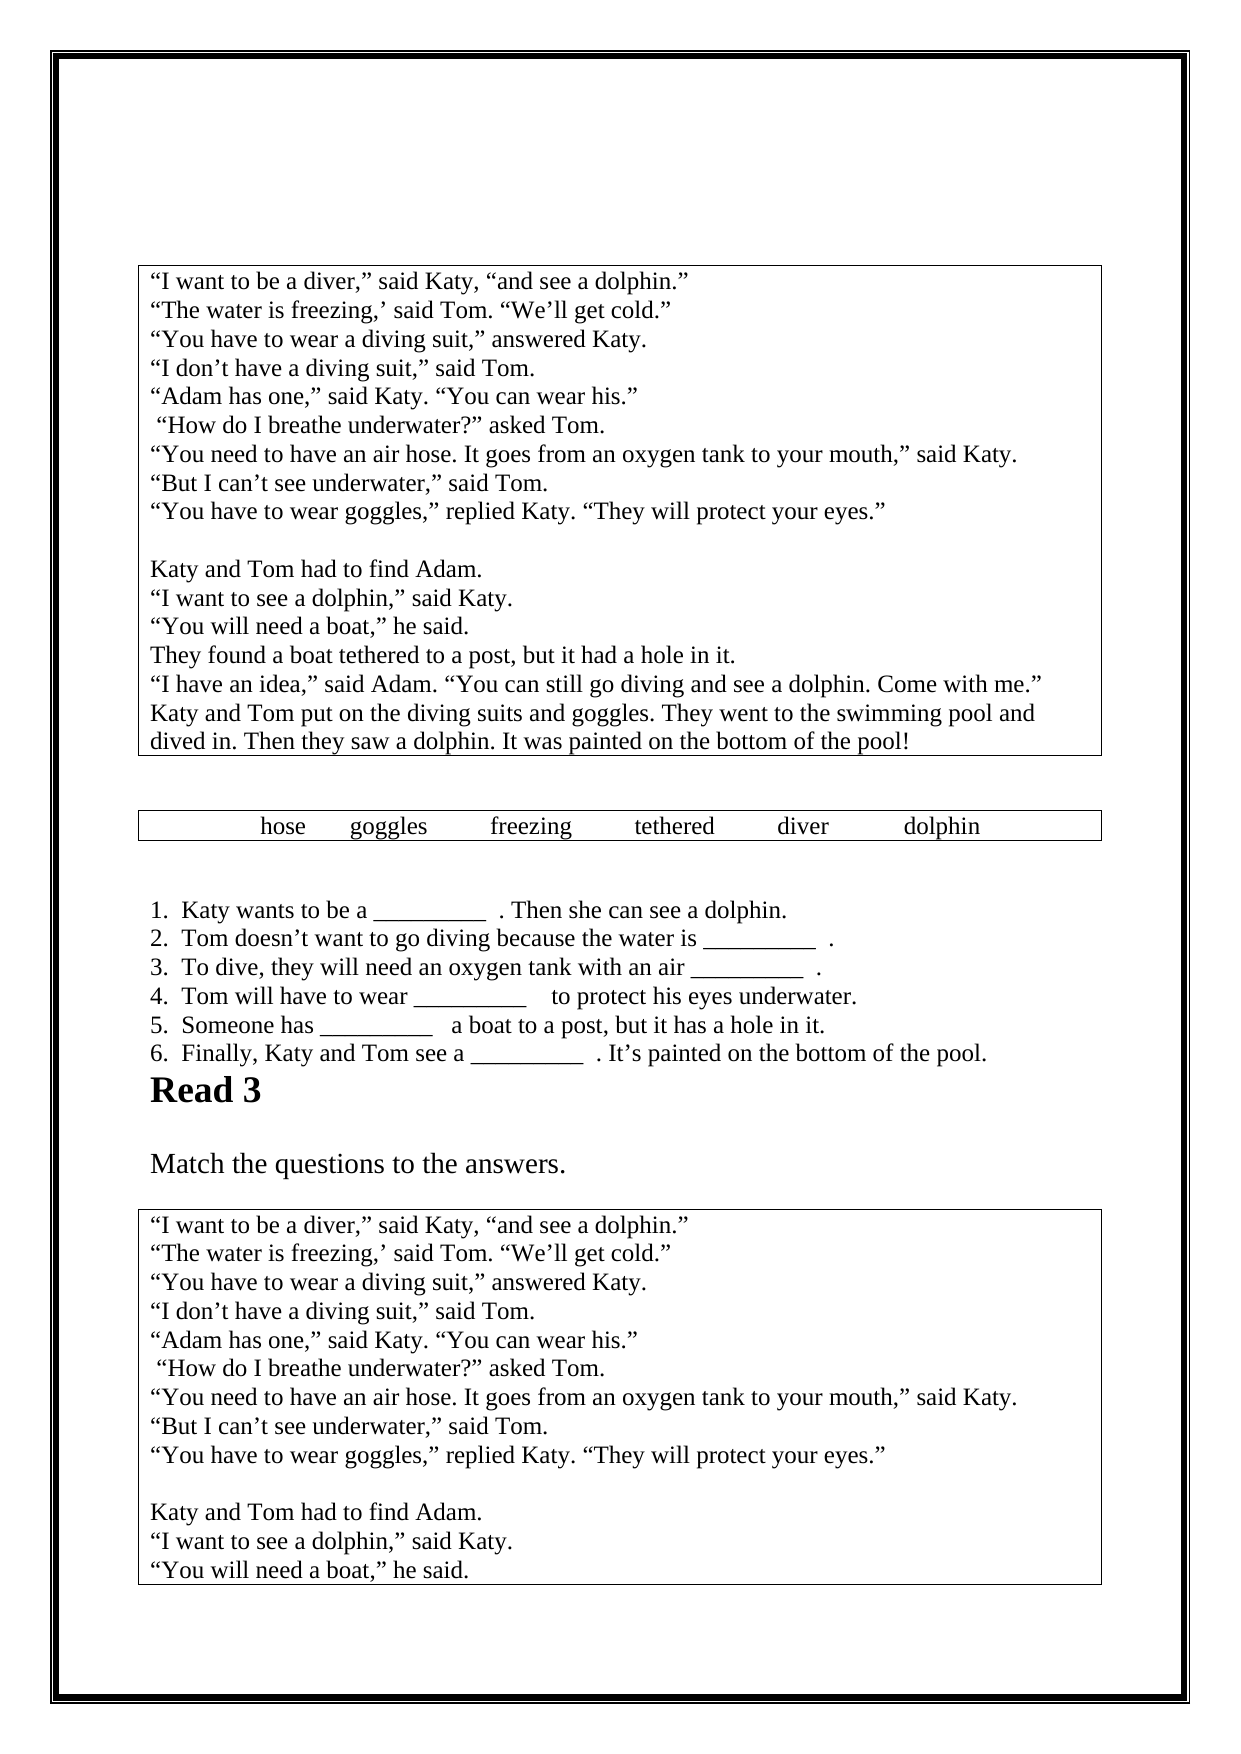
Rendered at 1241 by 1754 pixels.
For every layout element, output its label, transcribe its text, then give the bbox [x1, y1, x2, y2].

text 3. To dive, they will need an oxygen tank with an air _________ . [150, 952, 1090, 981]
text Match the questions to the answers. [150, 1146, 1090, 1179]
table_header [139, 1210, 1101, 1583]
text 6. Finally, Katy and Tom see a _________ . It’s painted on the bottom of the pool. [150, 1038, 1090, 1067]
table_header hose goggles freezing tethered diver dolphin [139, 811, 1101, 840]
text Read 3 [150, 1067, 1090, 1110]
text 5. Someone has _________ a boat to a post, but it has a hole in it. [150, 1010, 1090, 1038]
text 1. Katy wants to be a _________ . Then she can see a dolphin. [150, 895, 1090, 923]
text 2. Tom doesn’t want to go diving because the water is _________ . [150, 923, 1090, 952]
text 4. Tom will have to wear _________ to protect his eyes underwater. [150, 981, 1090, 1010]
